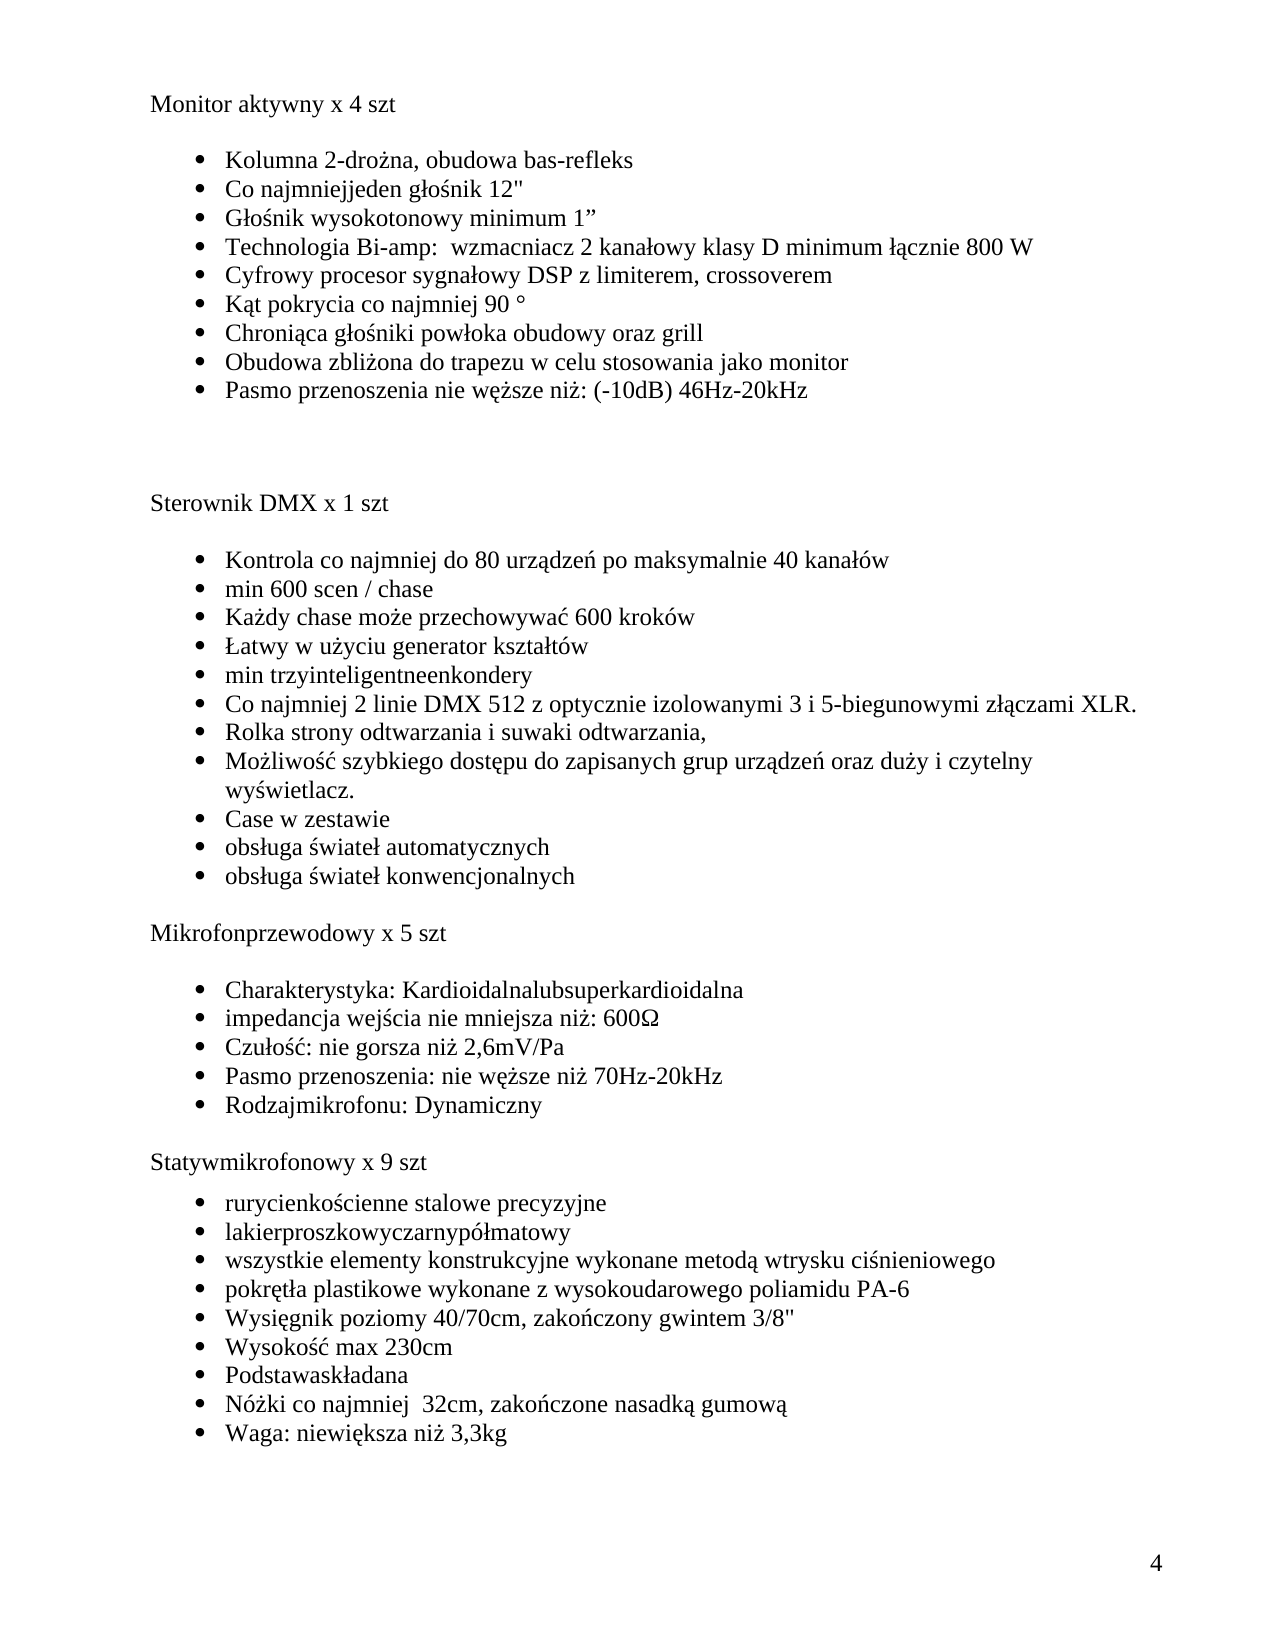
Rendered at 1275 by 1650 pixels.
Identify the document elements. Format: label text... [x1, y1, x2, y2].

list min 600 scen / chase [196, 574, 1162, 602]
list Kontrola co najmniej do 80 urządzeń po maksymalnie 40 kanałów [196, 545, 1162, 574]
list Co najmniejjeden głośnik 12" [196, 174, 1162, 203]
list Obudowa zbliżona do trapezu w celu stosowania jako monitor [196, 347, 1162, 375]
text Statywmikrofonowy x 9 szt [150, 1147, 1162, 1175]
list min trzyinteligentneenkondery [196, 660, 1162, 689]
list Każdy chase może przechowywać 600 kroków [196, 602, 1162, 631]
list Pasmo przenoszenia nie węższe niż: (-10dB) 46Hz-20kHz [196, 375, 1162, 404]
list Rodzajmikrofonu: Dynamiczny [196, 1090, 1162, 1118]
list Chroniąca głośniki powłoka obudowy oraz grill [196, 318, 1162, 347]
list Waga: niewiększa niż 3,3kg [196, 1418, 1162, 1447]
list Pasmo przenoszenia: nie węższe niż 70Hz-20kHz [196, 1061, 1162, 1090]
list Łatwy w użyciu generator kształtów [196, 631, 1162, 660]
list Technologia Bi-amp: wzmacniacz 2 kanałowy klasy D minimum łącznie 800 W [196, 232, 1162, 260]
text Monitor aktywny x 4 szt [150, 89, 1162, 117]
list wszystkie elementy konstrukcyjne wykonane metodą wtrysku ciśnieniowego [196, 1245, 1162, 1274]
list lakierproszkowyczarnypółmatowy [196, 1217, 1162, 1245]
list Case w zestawie [196, 804, 1162, 832]
list Podstawaskładana [196, 1360, 1162, 1389]
list Wysięgnik poziomy 40/70cm, zakończony gwintem 3/8" [196, 1303, 1162, 1332]
list Nóżki co najmniej 32cm, zakończone nasadką gumową [196, 1389, 1162, 1418]
list Rolka strony odtwarzania i suwaki odtwarzania, [196, 717, 1162, 746]
list Możliwość szybkiego dostępu do zapisanych grup urządzeń oraz duży i czytelny wyświetlacz. [196, 746, 1162, 804]
list obsługa świateł automatycznych [196, 832, 1162, 861]
list Czułość: nie gorsza niż 2,6mV/Pa [196, 1032, 1162, 1061]
list Co najmniej 2 linie DMX 512 z optycznie izolowanymi 3 i 5-biegunowymi złączami XLR. [196, 689, 1162, 717]
list Kolumna 2-drożna, obudowa bas-refleks [196, 145, 1162, 174]
list obsługa świateł konwencjonalnych [196, 861, 1162, 890]
text Mikrofonprzewodowy x 5 szt [150, 918, 1162, 947]
list rurycienkościenne stalowe precyzyjne [196, 1188, 1162, 1217]
list pokrętła plastikowe wykonane z wysokoudarowego poliamidu PA-6 [196, 1274, 1162, 1303]
list Charakterystyka: Kardioidalnalubsuperkardioidalna [196, 975, 1162, 1003]
list Cyfrowy procesor sygnałowy DSP z limiterem, crossoverem [196, 260, 1162, 289]
list impedancja wejścia nie mniejsza niż: 600Ω [196, 1003, 1162, 1032]
list Wysokość max 230cm [196, 1332, 1162, 1360]
list Głośnik wysokotonowy minimum 1” [196, 203, 1162, 232]
list Kąt pokrycia co najmniej 90 ° [196, 289, 1162, 318]
text Sterownik DMX x 1 szt [150, 488, 1162, 517]
